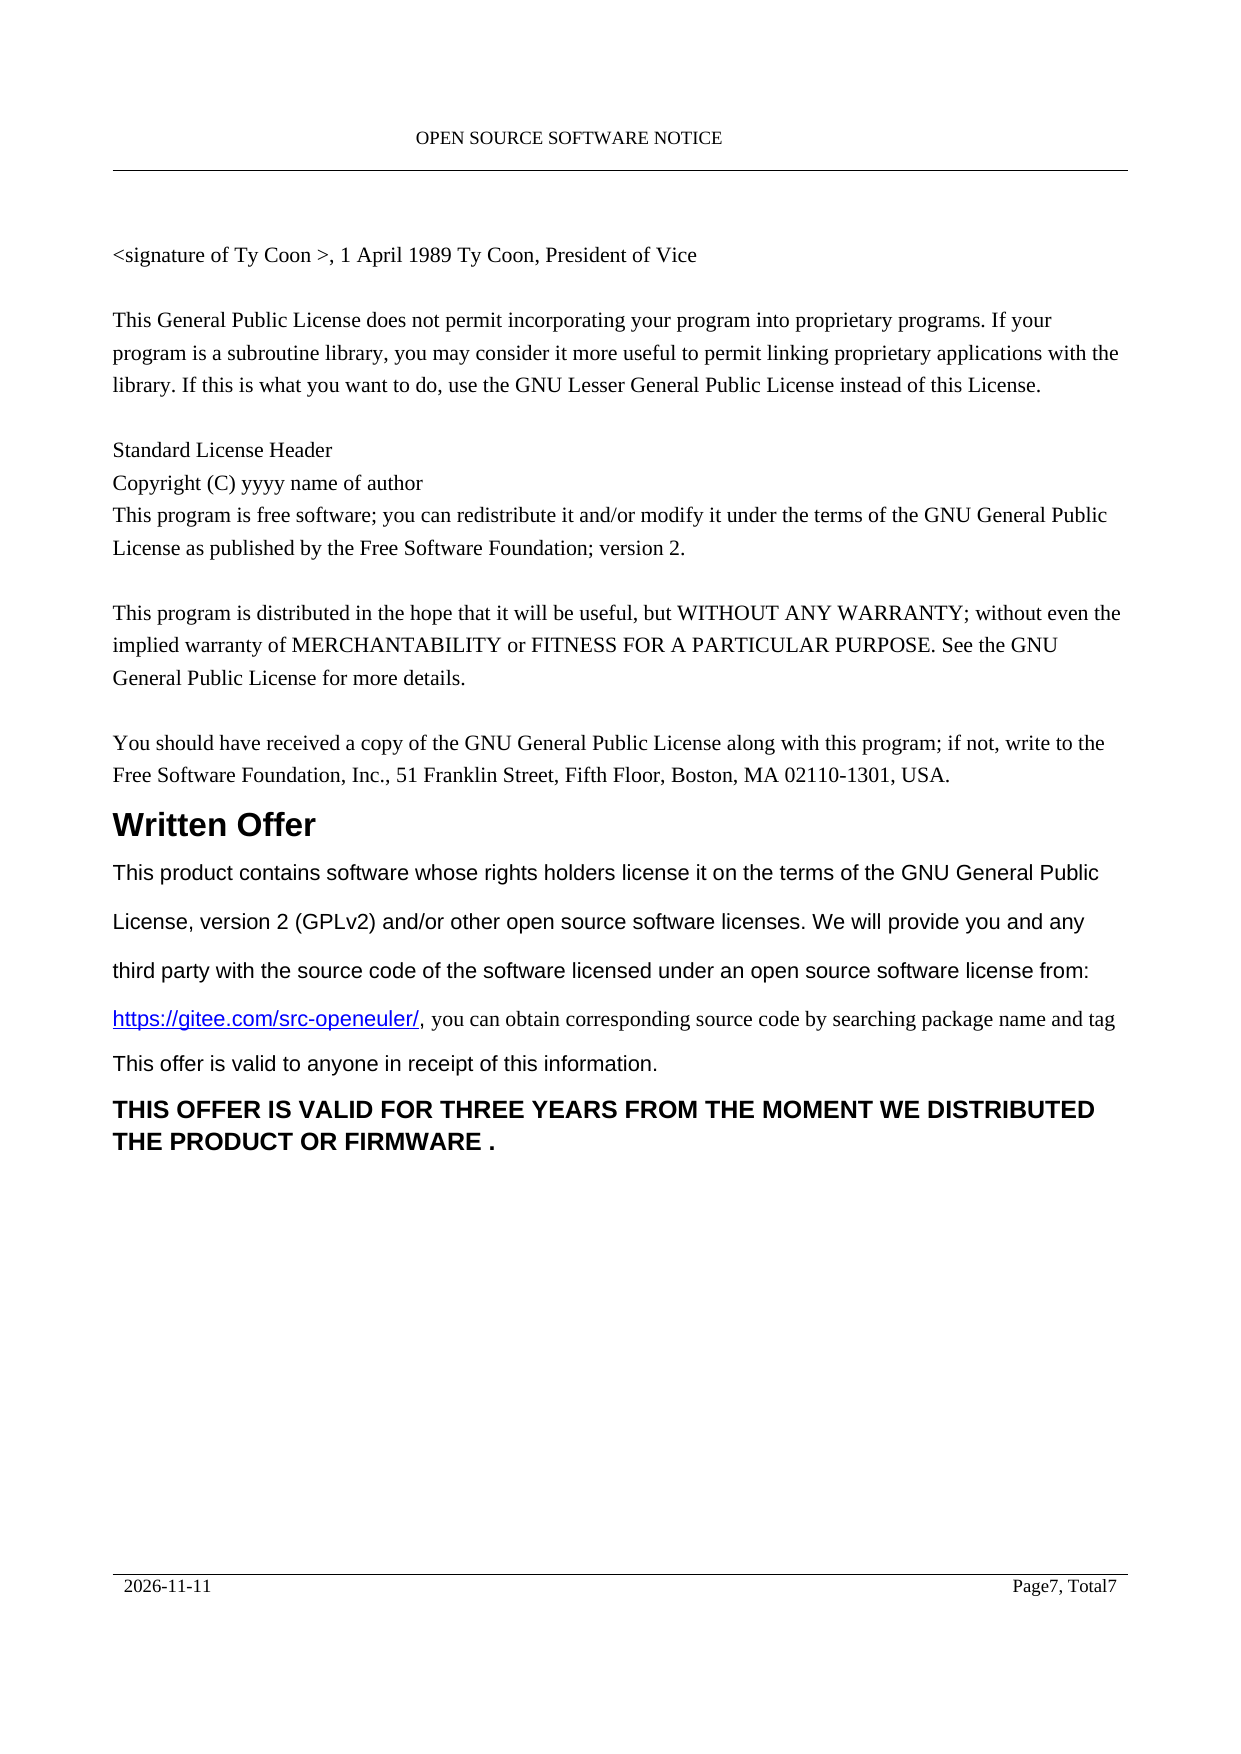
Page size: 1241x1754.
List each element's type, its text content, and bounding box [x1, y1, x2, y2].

text This product contains software whose rights holders license it on the terms of the GNU General Public License, version 2 (GPLv2) and/or other open source software licenses. We will provide you and any third party with the source code of the software licensed under an open source software license from: https://gitee.com/src-openeuler/, you can obtain corresponding source code by searching package name and tag [112, 856, 1128, 1035]
text This offer is valid to anyone in receipt of this information. [112, 1048, 1128, 1080]
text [112, 206, 1128, 791]
text This offer is valid for three years from the moment we distributed the product or firmware . [112, 1093, 1128, 1158]
text Written Offer [112, 791, 1128, 856]
